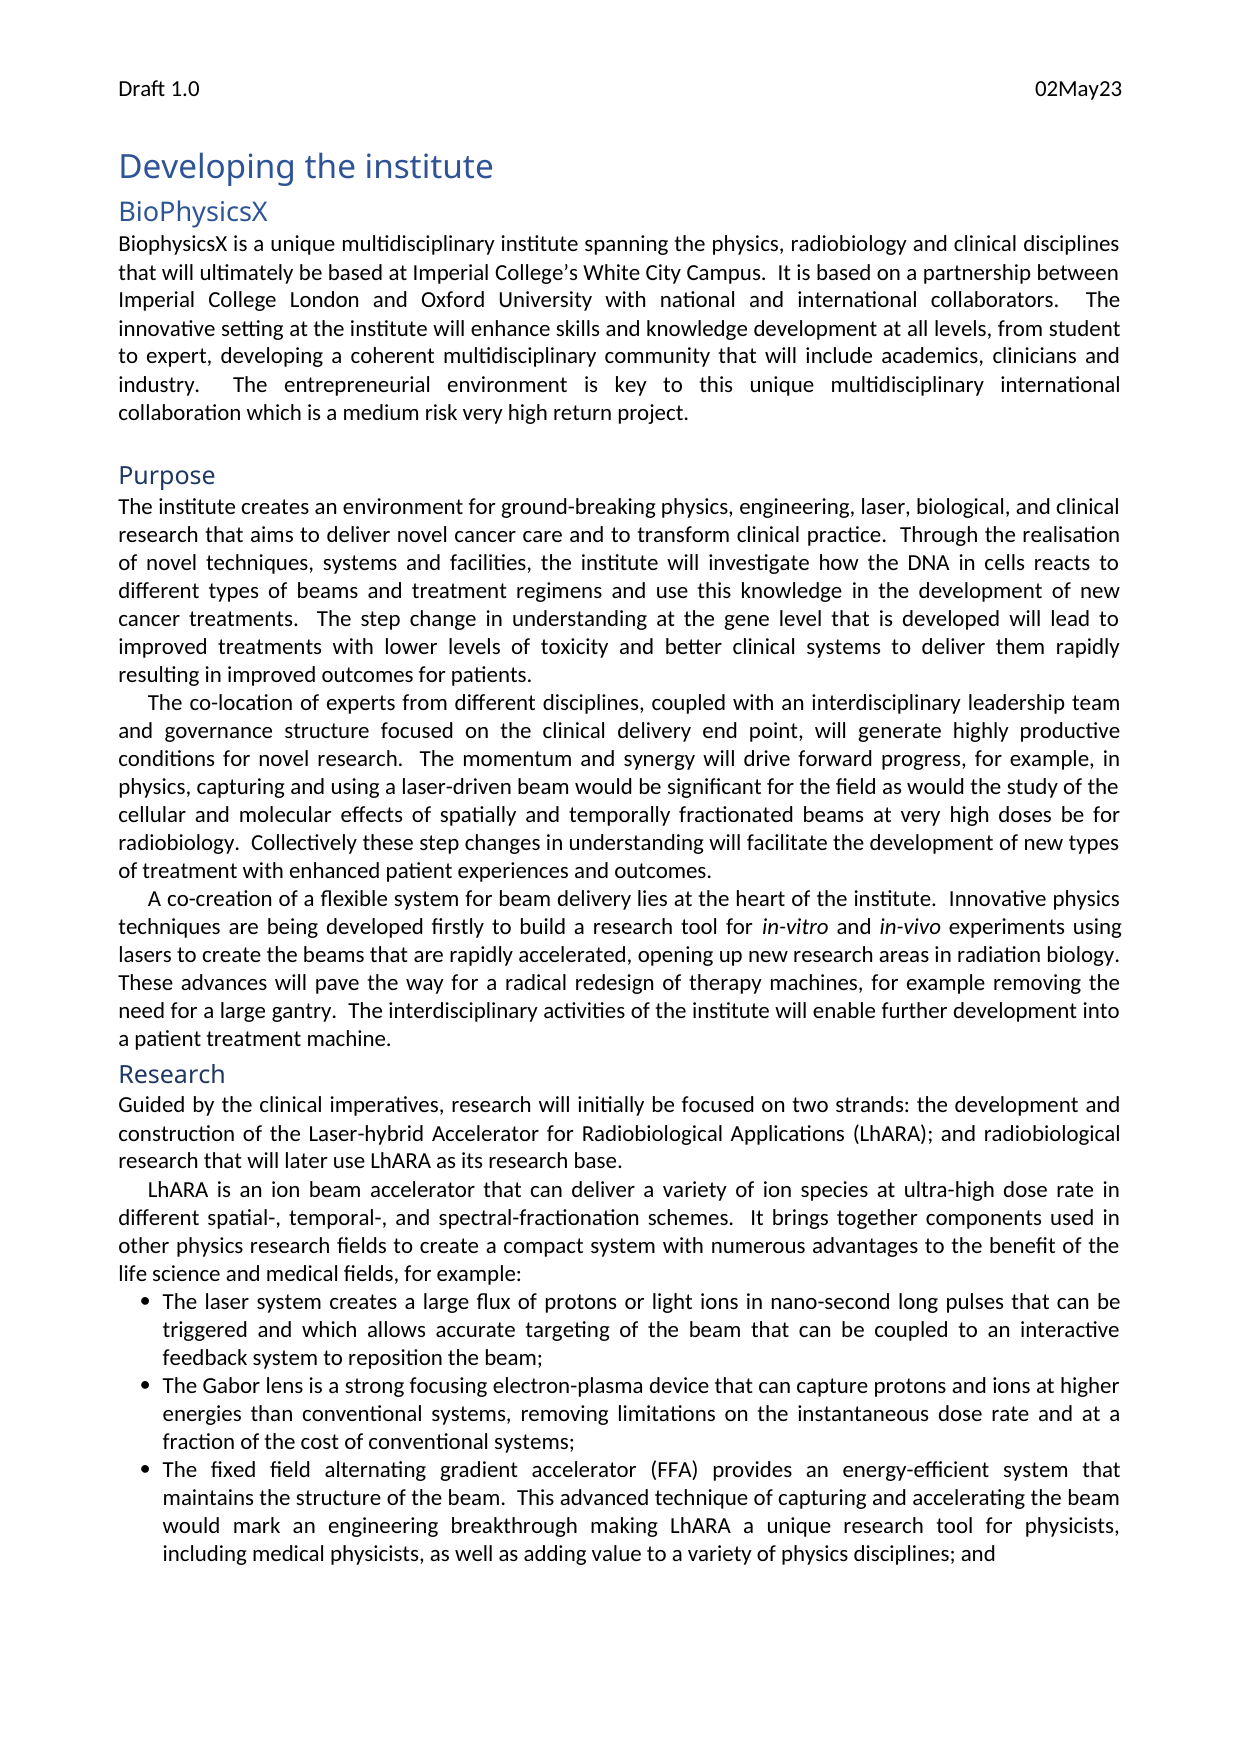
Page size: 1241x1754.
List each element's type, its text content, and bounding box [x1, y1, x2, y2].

list The fixed field alternating gradient accelerator (FFA) provides an energy-efficient system that maintains the structure of the beam. This advanced technique of capturing and accelerating the beam would mark an engineering breakthrough making LhARA a unique research tool for physicists, including medical physicists, as well as adding value to a variety of physics disciplines; and [141, 1455, 1122, 1567]
subtitle Purpose [118, 458, 1122, 492]
text The institute creates an environment for ground-breaking physics, engineering, laser, biological, and clinical research that aims to deliver novel cancer care and to transform clinical practice. Through the realisation of novel techniques, systems and facilities, the institute will investigate how the DNA in cells reacts to different types of beams and treatment regimens and use this knowledge in the development of new cancer treatments. The step change in understanding at the gene level that is developed will lead to improved treatments with lower levels of toxicity and better clinical systems to deliver them rapidly resulting in improved outcomes for patients. [118, 492, 1122, 688]
text LhARA is an ion beam accelerator that can deliver a variety of ion species at ultra-high dose rate in different spatial-, temporal-, and spectral-fractionation schemes. It brings together components used in other physics research fields to create a compact system with numerous advantages to the benefit of the life science and medical fields, for example: [118, 1175, 1122, 1287]
text BiophysicsX is a unique multidisciplinary institute spanning the physics, radiobiology and clinical disciplines that will ultimately be based at Imperial College’s White City Campus. It is based on a partnership between Imperial College London and Oxford University with national and international collaborators. The innovative setting at the institute will enhance skills and knowledge development at all levels, from student to expert, developing a coherent multidisciplinary community that will include academics, clinicians and industry. The entrepreneurial environment is key to this unique multidisciplinary international collaboration which is a medium risk very high return project. [118, 229, 1122, 426]
text A co-creation of a flexible system for beam delivery lies at the heart of the institute. Innovative physics techniques are being developed firstly to build a research tool for in-vitro and in-vivo experiments using lasers to create the beams that are rapidly accelerated, opening up new research areas in radiation biology. These advances will pave the way for a radical redesign of therapy machines, for example removing the need for a large gantry. The interdisciplinary activities of the institute will enable further development into a patient treatment machine. [118, 884, 1122, 1052]
text Guided by the clinical imperatives, research will initially be focused on two strands: the development and construction of the Laser-hybrid Accelerator for Radiobiological Applications (LhARA); and radiobiological research that will later use LhARA as its research base. [118, 1091, 1122, 1175]
text The co-location of experts from different disciplines, coupled with an interdisciplinary leadership team and governance structure focused on the clinical delivery end point, will generate highly productive conditions for novel research. The momentum and synergy will drive forward progress, for example, in physics, capturing and using a laser-driven beam would be significant for the field as would the study of the cellular and molecular effects of spatially and temporally fractionated beams at very high doses be for radiobiology. Collectively these step changes in understanding will facilitate the development of new types of treatment with enhanced patient experiences and outcomes. [118, 688, 1122, 884]
subtitle Developing the institute [118, 143, 1122, 188]
list The Gabor lens is a strong focusing electron-plasma device that can capture protons and ions at higher energies than conventional systems, removing limitations on the instantaneous dose rate and at a fraction of the cost of conventional systems; [141, 1371, 1122, 1455]
subtitle Research [118, 1057, 1122, 1091]
subtitle BioPhysicsX [118, 193, 1122, 229]
list The laser system creates a large flux of protons or light ions in nano-second long pulses that can be triggered and which allows accurate targeting of the beam that can be coupled to an interactive feedback system to reposition the beam; [141, 1287, 1122, 1371]
